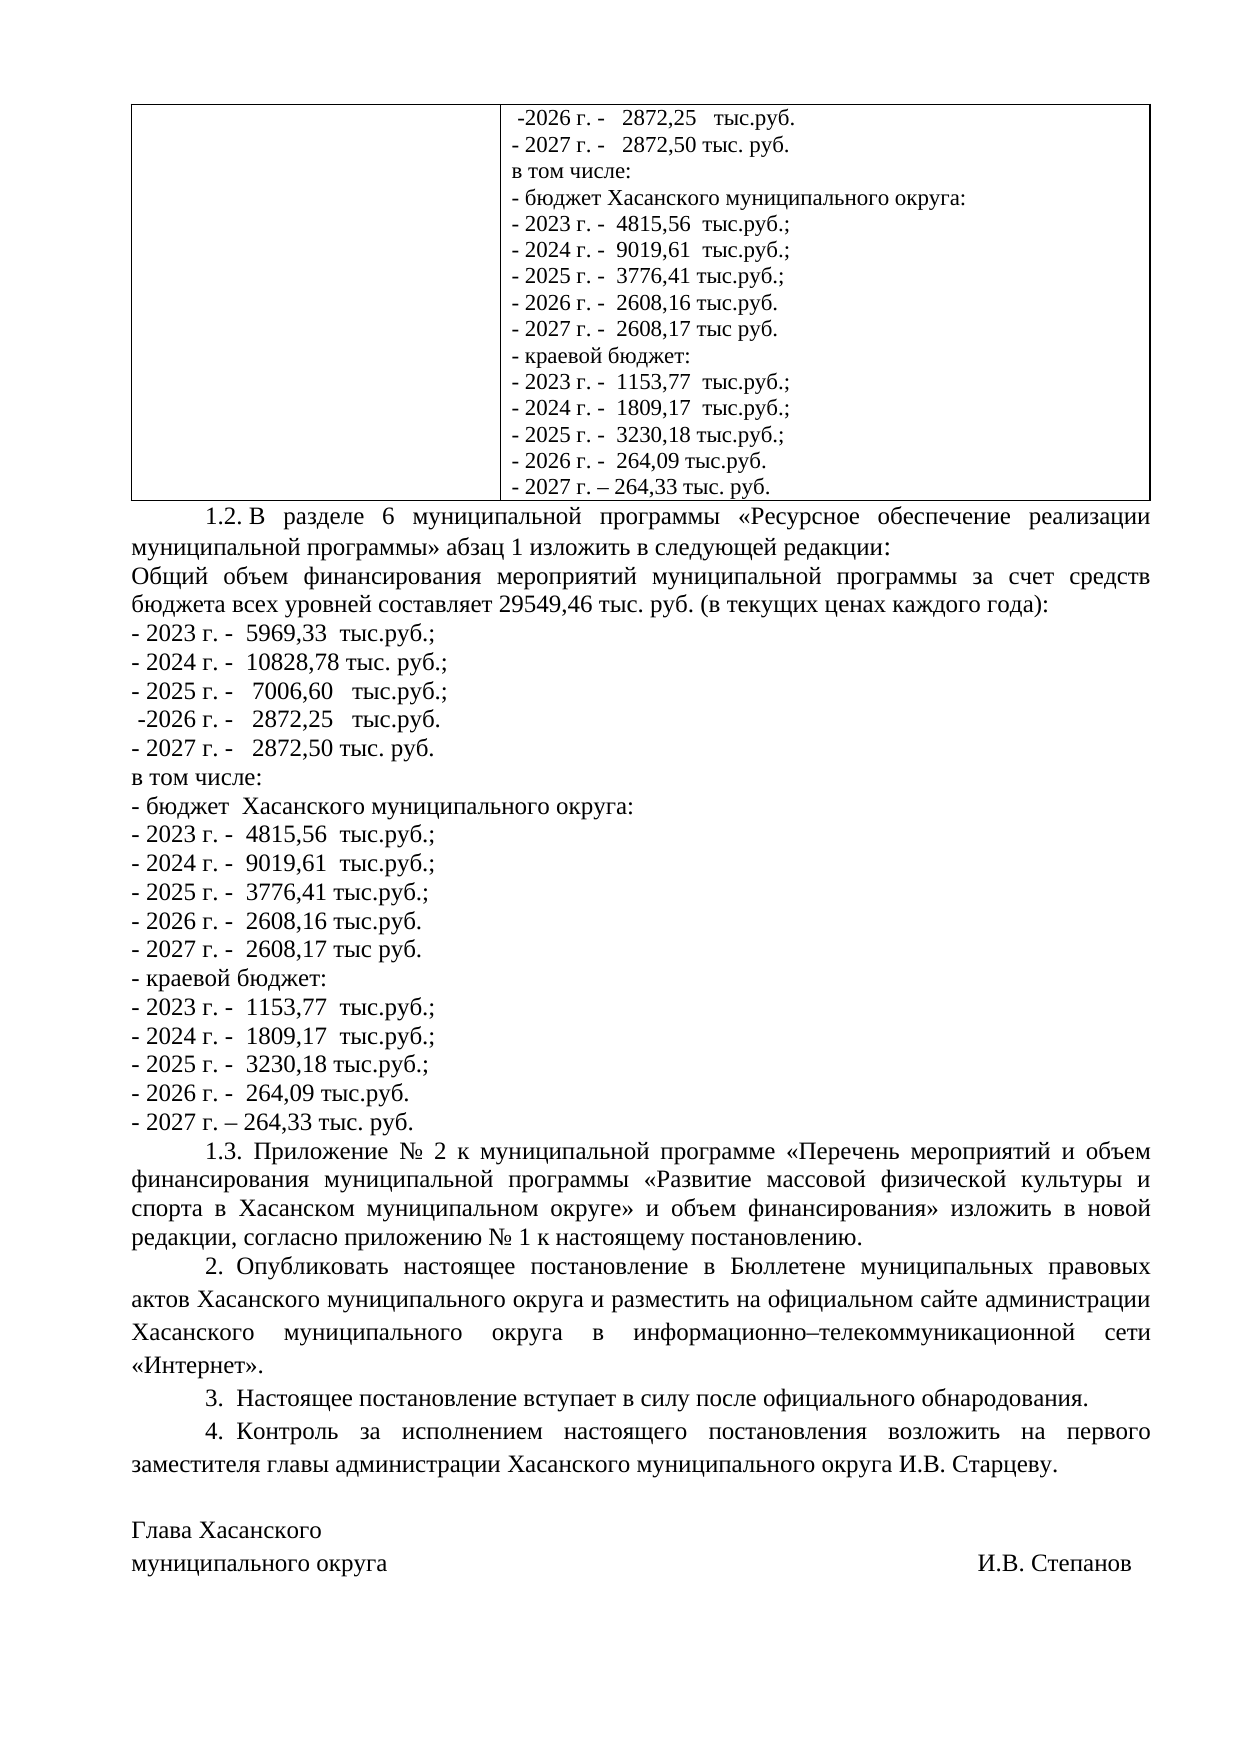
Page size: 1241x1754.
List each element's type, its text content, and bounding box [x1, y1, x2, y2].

text Общий объем финансирования мероприятий муниципальной программы за счет средств бюджета всех уровней составляет 29549,46 тыс. руб. (в текущих ценах каждого года): [131, 561, 1152, 618]
text - 2026 г. - 2608,16 тыс.руб. [131, 906, 1152, 934]
text - 2025 г. - 3776,41 тыс.руб.; [131, 877, 1152, 906]
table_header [501, 105, 1149, 500]
text - бюджет Хасанского муниципального округа: [131, 791, 1152, 819]
text - 2027 г. - 2872,50 тыс. руб. [131, 733, 1152, 762]
text - 2023 г. - 1153,77 тыс.руб.; [131, 992, 1152, 1021]
text - 2024 г. - 10828,78 тыс. руб.; [131, 647, 1152, 676]
text -2026 г. - 2872,25 тыс.руб. [131, 704, 1152, 733]
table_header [132, 105, 500, 500]
text - 2023 г. - 5969,33 тыс.руб.; [131, 618, 1152, 647]
text 4. Контроль за исполнением настоящего постановления возложить на первого заместителя главы администрации Хасанского муниципального округа И.В. Старцеву. [131, 1416, 1152, 1478]
text - 2027 г. - 2608,17 тыс руб. [131, 934, 1152, 963]
text 1.3. Приложение № 2 к муниципальной программе «Перечень мероприятий и объем финансирования муниципальной программы «Развитие массовой физической культуры и спорта в Хасанском муниципальном округе» и объем финансирования» изложить в новой редакции, согласно приложению № 1 к настоящему постановлению. [131, 1136, 1152, 1251]
text - 2023 г. - 4815,56 тыс.руб.; [131, 819, 1152, 848]
text муниципального округа И.В. Степанов [131, 1548, 1152, 1577]
text - 2026 г. - 264,09 тыс.руб. [131, 1078, 1152, 1107]
text - 2025 г. - 3230,18 тыс.руб.; [131, 1049, 1152, 1078]
text Глава Хасанского [131, 1515, 1152, 1544]
text 3. Настоящее постановление вступает в силу после официального обнародования. [131, 1383, 1152, 1412]
text 2. Опубликовать настоящее постановление в Бюллетене муниципальных правовых актов Хасанского муниципального округа и разместить на официальном сайте администрации Хасанского муниципального округа в информационно–телекоммуникационной сети «Интернет». [131, 1251, 1152, 1378]
text - 2027 г. – 264,33 тыс. руб. [131, 1107, 1152, 1136]
text в том числе: [131, 762, 1152, 791]
text 1.2. В разделе 6 муниципальной программы «Ресурсное обеспечение реализации муниципальной программы» абзац 1 изложить в следующей редакции: [131, 501, 1152, 561]
text - 2024 г. - 1809,17 тыс.руб.; [131, 1021, 1152, 1049]
text - 2024 г. - 9019,61 тыс.руб.; [131, 848, 1152, 877]
text - 2025 г. - 7006,60 тыс.руб.; [131, 676, 1152, 704]
text - краевой бюджет: [131, 963, 1152, 992]
